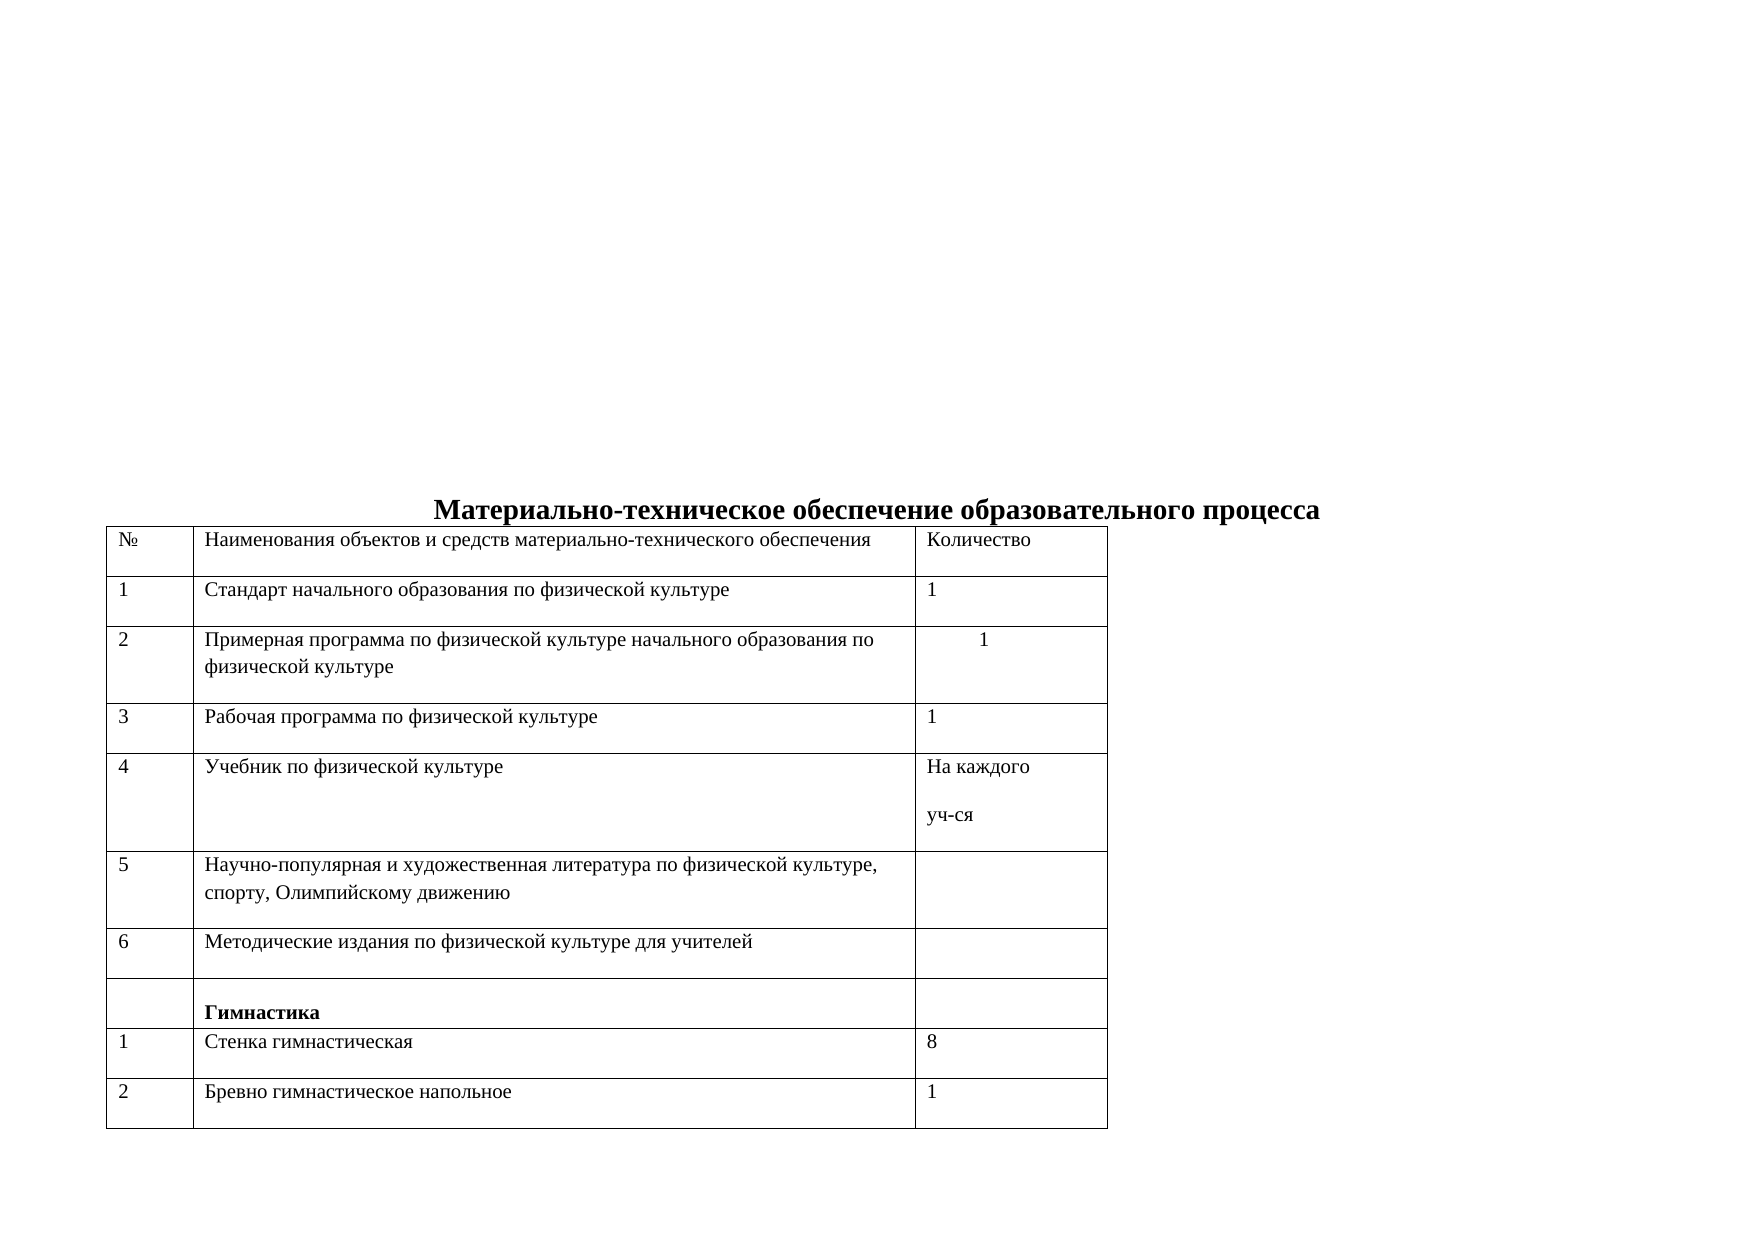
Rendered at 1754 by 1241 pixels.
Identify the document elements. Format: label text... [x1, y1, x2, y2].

table_cell 1 [107, 577, 193, 626]
table_cell 1 [916, 1079, 1107, 1127]
table_cell [916, 852, 1107, 928]
table_cell 1 [916, 627, 1107, 703]
table_cell 4 [107, 754, 193, 851]
table_cell На каждого уч-ся [916, 754, 1107, 851]
table_cell Рабочая программа по физической культуре [194, 704, 915, 753]
table_header Количество [916, 527, 1107, 576]
table_cell Учебник по физической культуре [194, 754, 915, 851]
table_cell Стандарт начального образования по физической культуре [194, 577, 915, 626]
text Материально-техническое обеспечение образовательного процесса [118, 492, 1636, 526]
table_cell [107, 979, 193, 1028]
table_cell Гимнастика [194, 979, 915, 1028]
table_cell 1 [916, 704, 1107, 753]
table_cell 6 [107, 929, 193, 978]
table_header № [107, 527, 193, 576]
table_cell Стенка гимнастическая [194, 1029, 915, 1078]
table_cell [916, 979, 1107, 1028]
table_cell 1 [107, 1029, 193, 1078]
table_cell [916, 929, 1107, 978]
table_cell 8 [916, 1029, 1107, 1078]
table_header Наименования объектов и средств материально-технического обеспечения [194, 527, 915, 576]
table_cell Бревно гимнастическое напольное [194, 1079, 915, 1127]
table_cell 3 [107, 704, 193, 753]
table_cell Научно-популярная и художественная литература по физической культуре, спорту, Олимпийскому движению [194, 852, 915, 928]
table_cell 1 [916, 577, 1107, 626]
table_cell 2 [107, 627, 193, 703]
table_cell Примерная программа по физической культуре начального образования по физической культуре [194, 627, 915, 703]
table_cell Методические издания по физической культуре для учителей [194, 929, 915, 978]
table_cell 2 [107, 1079, 193, 1127]
table_cell 5 [107, 852, 193, 928]
